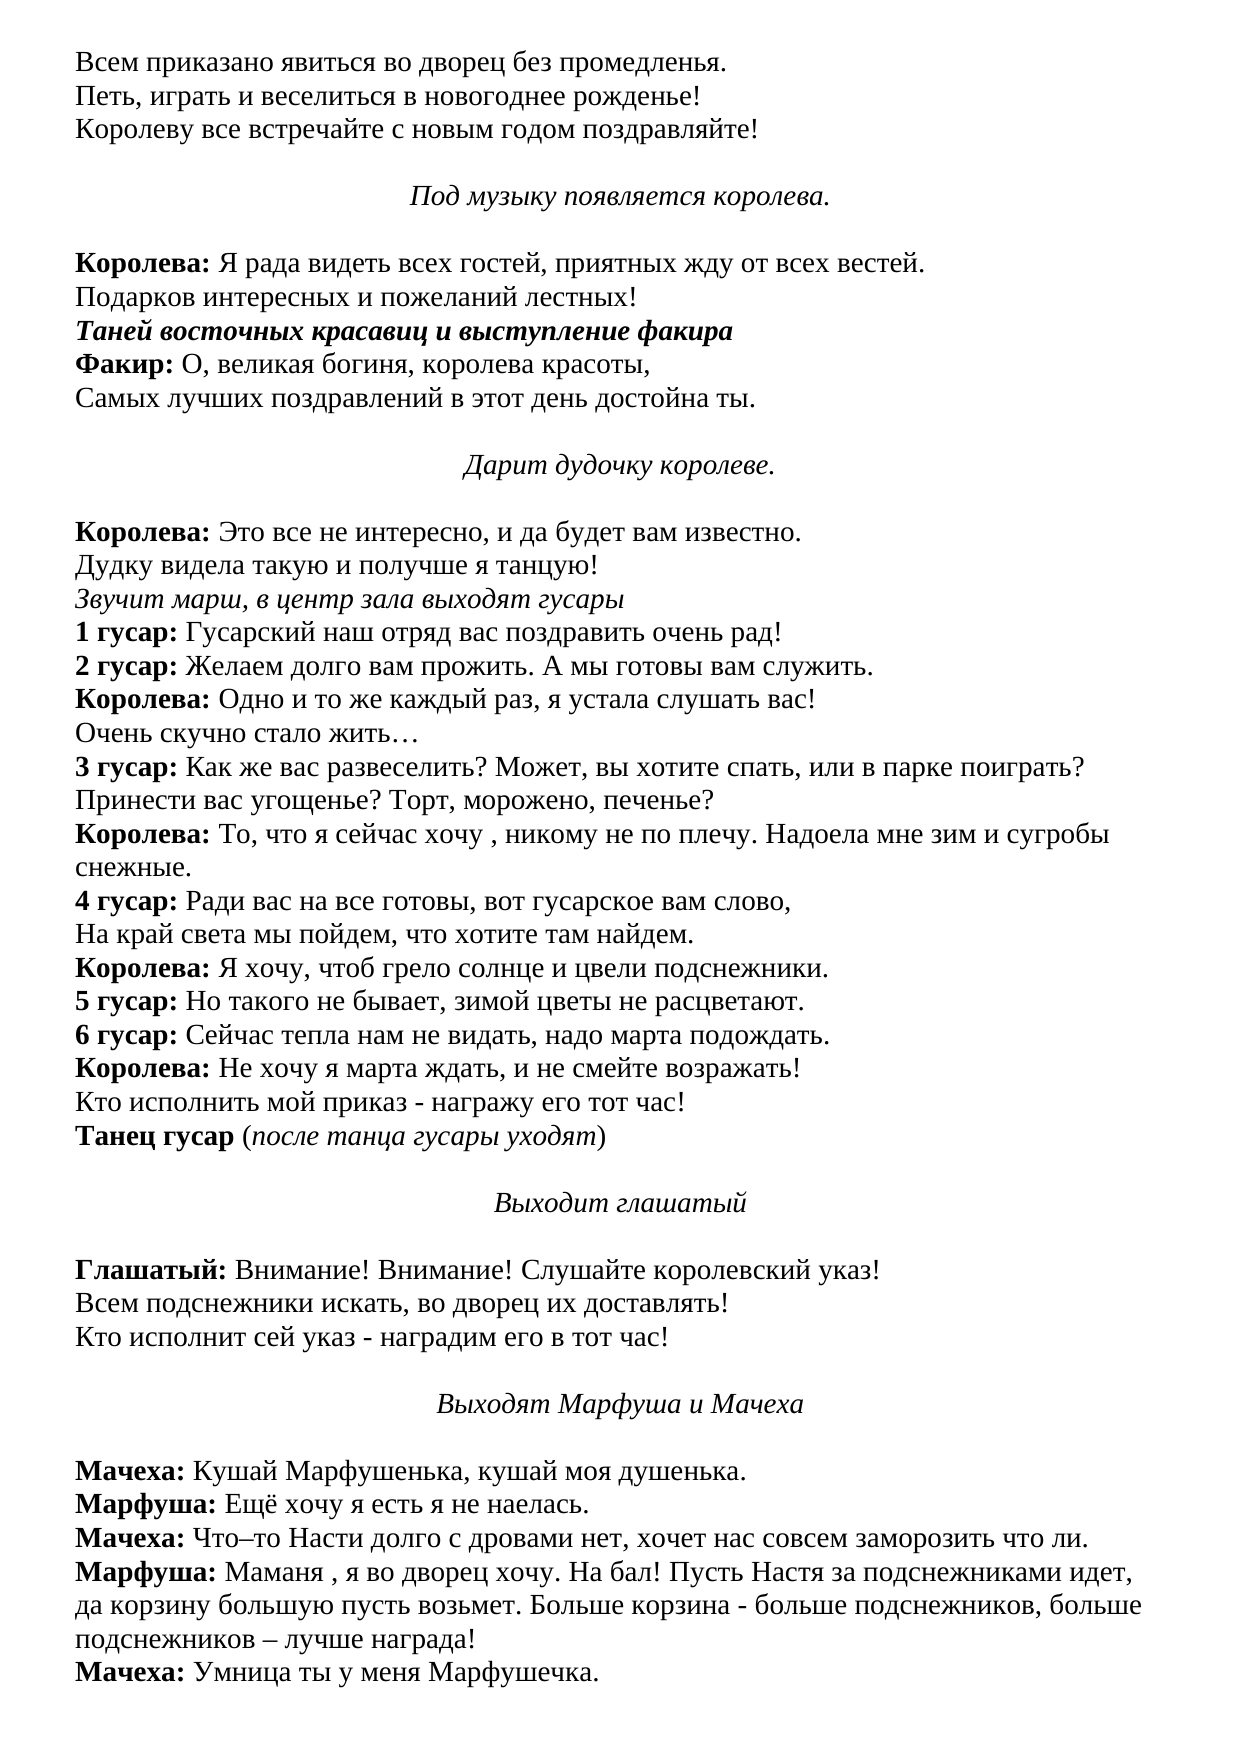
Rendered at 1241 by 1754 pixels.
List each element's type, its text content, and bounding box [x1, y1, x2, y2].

text Под музыку появляется королева. [75, 178, 1165, 212]
text Мачеха: Умница ты у меня Марфушечка. [75, 1654, 1165, 1688]
text Королева: Не хочу я марта ждать, и не смейте возражать! [75, 1051, 1165, 1084]
text Королева: То, что я сейчас хочу , никому не по плечу. Надоела мне зим и сугробы снежные. [75, 816, 1165, 883]
text 5 гусар: Но такого не бывает, зимой цветы не расцветают. [75, 983, 1165, 1017]
text Факир: О, великая богиня, королева красоты, [75, 346, 1165, 380]
text Выходят Марфуша и Мачеха [75, 1386, 1165, 1419]
text На край света мы пойдем, что хотите там найдем. [75, 916, 1165, 950]
text Мачеха: Кушай Марфушенька, кушай моя душенька. [75, 1453, 1165, 1487]
text Петь, играть и веселиться в новогоднее рожденье! [75, 78, 1165, 111]
text Звучит марш, в центр зала выходят гусары [75, 581, 1165, 614]
text Королеву все встречайте с новым годом поздравляйте! [75, 111, 1165, 145]
text Королева: Одно и то же каждый раз, я устала слушать вас! [75, 682, 1165, 715]
text Танец гусар (после танца гусары уходят) [75, 1118, 1165, 1151]
text 6 гусар: Сейчас тепла нам не видать, надо марта подождать. [75, 1017, 1165, 1051]
text Всем подснежники искать, во дворец их доставлять! [75, 1285, 1165, 1319]
text Королева: Я рада видеть всех гостей, приятных жду от всех вестей. [75, 246, 1165, 279]
text Подарков интересных и пожеланий лестных! [75, 279, 1165, 313]
text Марфуша: Ещё хочу я есть я не наелась. [75, 1487, 1165, 1520]
text Марфуша: Маманя , я во дворец хочу. На бал! Пусть Настя за подснежниками идет, да корзину большую пусть возьмет. Больше корзина - больше подснежников, больше подснежников – лучше награда! [75, 1554, 1165, 1654]
text Кто исполнить мой приказ - награжу его тот час! [75, 1084, 1165, 1118]
text Самых лучших поздравлений в этот день достойна ты. [75, 380, 1165, 413]
text Дудку видела такую и получше я танцую! [75, 547, 1165, 581]
text 4 гусар: Ради вас на все готовы, вот гусарское вам слово, [75, 883, 1165, 916]
text Королева: Я хочу, чтоб грело солнце и цвели подснежники. [75, 950, 1165, 983]
text 3 гусар: Как же вас развеселить? Может, вы хотите спать, или в парке поиграть? Принести вас угощенье? Торт, морожено, печенье? [75, 749, 1165, 816]
text Таней восточных красавиц и выступление факира [75, 313, 1165, 346]
text Выходит глашатый [75, 1185, 1165, 1218]
text Дарит дудочку королеве. [75, 447, 1165, 480]
text Кто исполнит сей указ - наградим его в тот час! [75, 1319, 1165, 1352]
text 1 гусар: Гусарский наш отряд вас поздравить очень рад! [75, 614, 1165, 648]
text 2 гусар: Желаем долго вам прожить. А мы готовы вам служить. [75, 648, 1165, 682]
text Мачеха: Что–то Насти долго с дровами нет, хочет нас совсем заморозить что ли. [75, 1520, 1165, 1554]
text Глашатый: Внимание! Внимание! Слушайте королевский указ! [75, 1252, 1165, 1285]
text Всем приказано явиться во дворец без промедленья. [75, 44, 1165, 78]
text Королева: Это все не интересно, и да будет вам известно. [75, 514, 1165, 547]
text Очень скучно стало жить… [75, 715, 1165, 749]
